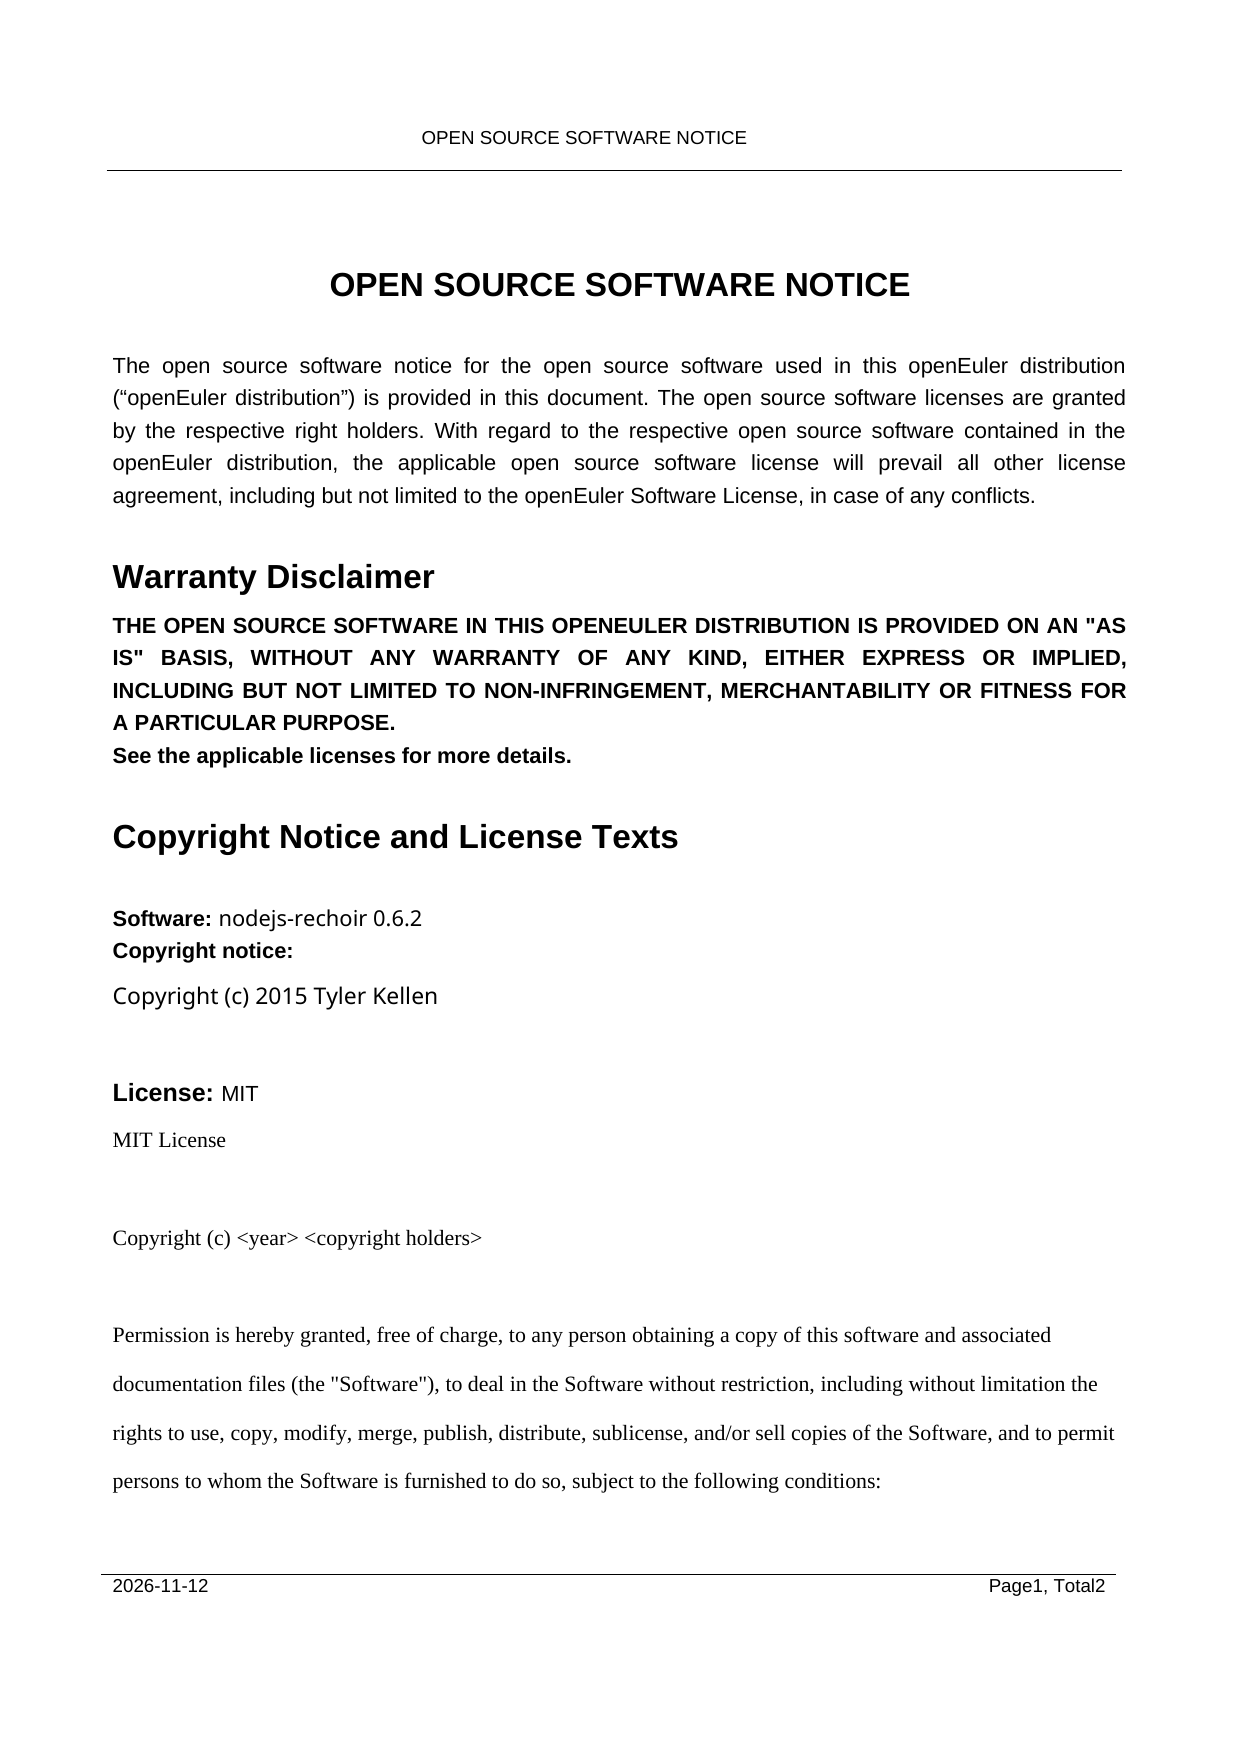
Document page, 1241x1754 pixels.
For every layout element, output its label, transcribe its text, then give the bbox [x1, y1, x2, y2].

text Copyright (c) 2015 Tyler Kellen [112, 979, 1128, 1060]
text Copyright notice: [112, 934, 1128, 966]
text License: MIT [112, 1077, 1128, 1109]
text OPEN SOURCE SOFTWARE NOTICE [112, 251, 1128, 316]
text Copyright Notice and License Texts [112, 804, 1128, 869]
text Warranty Disclaimer [112, 544, 1128, 609]
text The open source software notice for the open source software used in this openEuler distribution (“openEuler distribution”) is provided in this document. The open source software licenses are granted by the respective right holders. With regard to the respective open source software contained in the openEuler distribution, the applicable open source software license will prevail all other license agreement, including but not limited to the openEuler Software License, in case of any conflicts. [112, 349, 1128, 511]
text THE OPEN SOURCE SOFTWARE IN THIS OPENEULER DISTRIBUTION IS PROVIDED ON AN "AS IS" BASIS, WITHOUT ANY WARRANTY OF ANY KIND, EITHER EXPRESS OR IMPLIED, INCLUDING BUT NOT LIMITED TO NON-INFRINGEMENT, MERCHANTABILITY OR FITNESS FOR A PARTICULAR PURPOSE. See the applicable licenses for more details. [112, 609, 1128, 771]
text Software: nodejs-rechoir 0.6.2 [112, 901, 1128, 934]
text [112, 1123, 1128, 1497]
